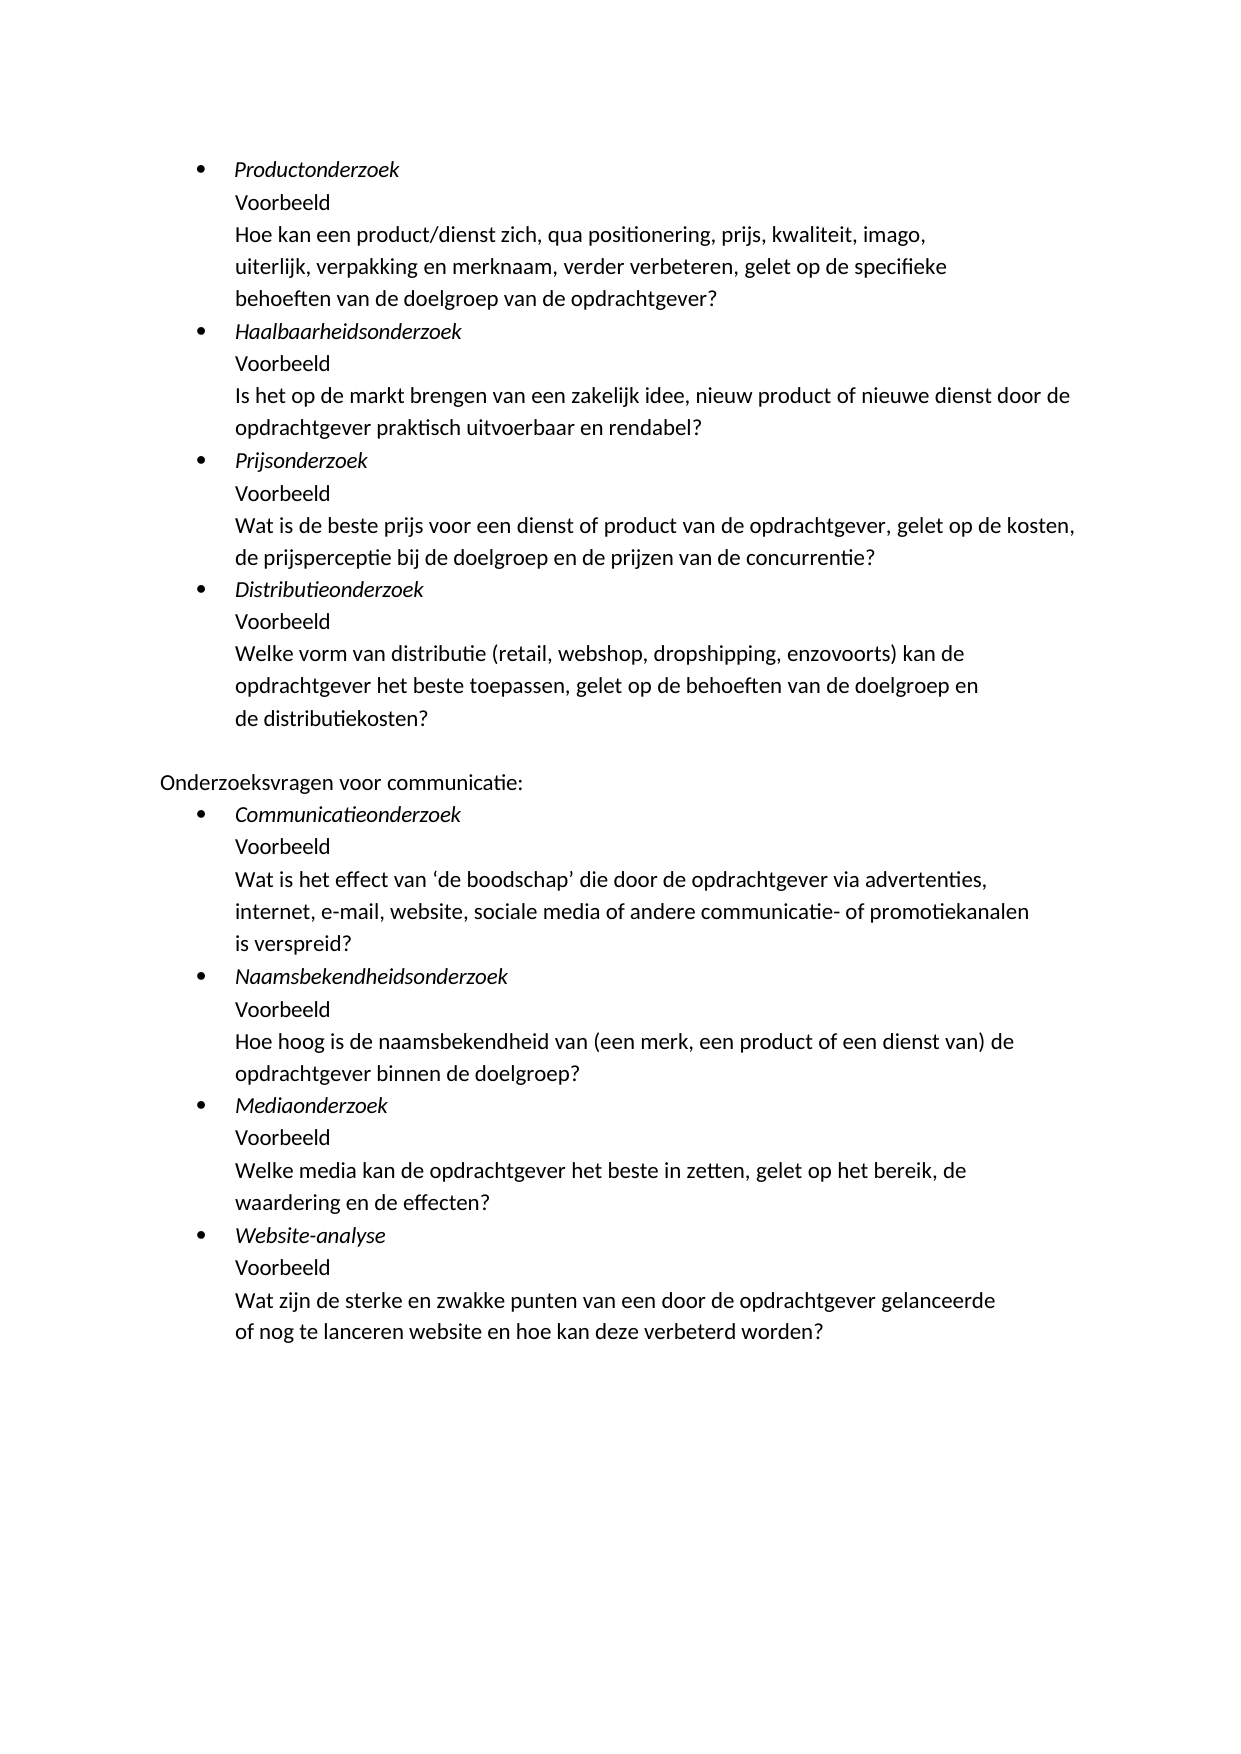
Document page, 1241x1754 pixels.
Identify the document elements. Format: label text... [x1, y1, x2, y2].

text Wat is de beste prijs voor een dienst of product van de opdrachtgever, gelet op de kosten, de prijsperceptie bij de doelgroep en de prijzen van de concurrentie? [235, 511, 1093, 571]
list Distributieonderzoek [197, 575, 1093, 603]
list Prijsonderzoek [197, 446, 1093, 475]
text Wat zijn de sterke en zwakke punten van een door de opdrachtgever gelanceerde of nog te lanceren website en hoe kan deze verbeterd worden? [235, 1286, 1005, 1345]
text Wat is het effect van ‘de boodschap’ die door de opdrachtgever via advertenties, internet, e-mail, website, sociale media of andere communicatie- of promotiekanalen is verspreid? [235, 865, 1038, 957]
text Onderzoeksvragen voor communicatie: [160, 768, 1093, 796]
text Voorbeeld [235, 607, 1093, 635]
list Mediaonderzoek [197, 1091, 1093, 1119]
text Welke media kan de opdrachtgever het beste in zetten, gelet op het bereik, de waardering en de effecten? [235, 1156, 1058, 1216]
text Voorbeeld [235, 188, 1093, 216]
list Naamsbekendheidsonderzoek [197, 961, 1093, 991]
text Voorbeeld [235, 479, 1093, 507]
text Voorbeeld [235, 349, 1093, 377]
list Haalbaarheidsonderzoek [197, 317, 1093, 345]
text Is het op de markt brengen van een zakelijk idee, nieuw product of nieuwe dienst door de opdrachtgever praktisch uitvoerbaar en rendabel? [235, 381, 1093, 441]
text Welke vorm van distributie (retail, webshop, dropshipping, enzovoorts) kan de opdrachtgever het beste toepassen, gelet op de behoeften van de doelgroep en de distributiekosten? [235, 639, 1005, 732]
text Voorbeeld [235, 832, 1093, 861]
text Voorbeeld [235, 995, 1093, 1023]
list Communicatieonderzoek [197, 800, 1093, 828]
text Voorbeeld [235, 1253, 1093, 1282]
list Productonderzoek [197, 156, 1093, 184]
text Hoe kan een product/dienst zich, qua positionering, prijs, kwaliteit, imago, uiterlijk, verpakking en merknaam, verder verbeteren, gelet op de specifieke behoeften van de doelgroep van de opdrachtgever? [235, 220, 1005, 313]
text Hoe hoog is de naamsbekendheid van (een merk, een product of een dienst van) de opdrachtgever binnen de doelgroep? [235, 1027, 1093, 1087]
text Voorbeeld [235, 1123, 1093, 1151]
list Website-analyse [197, 1220, 1093, 1249]
